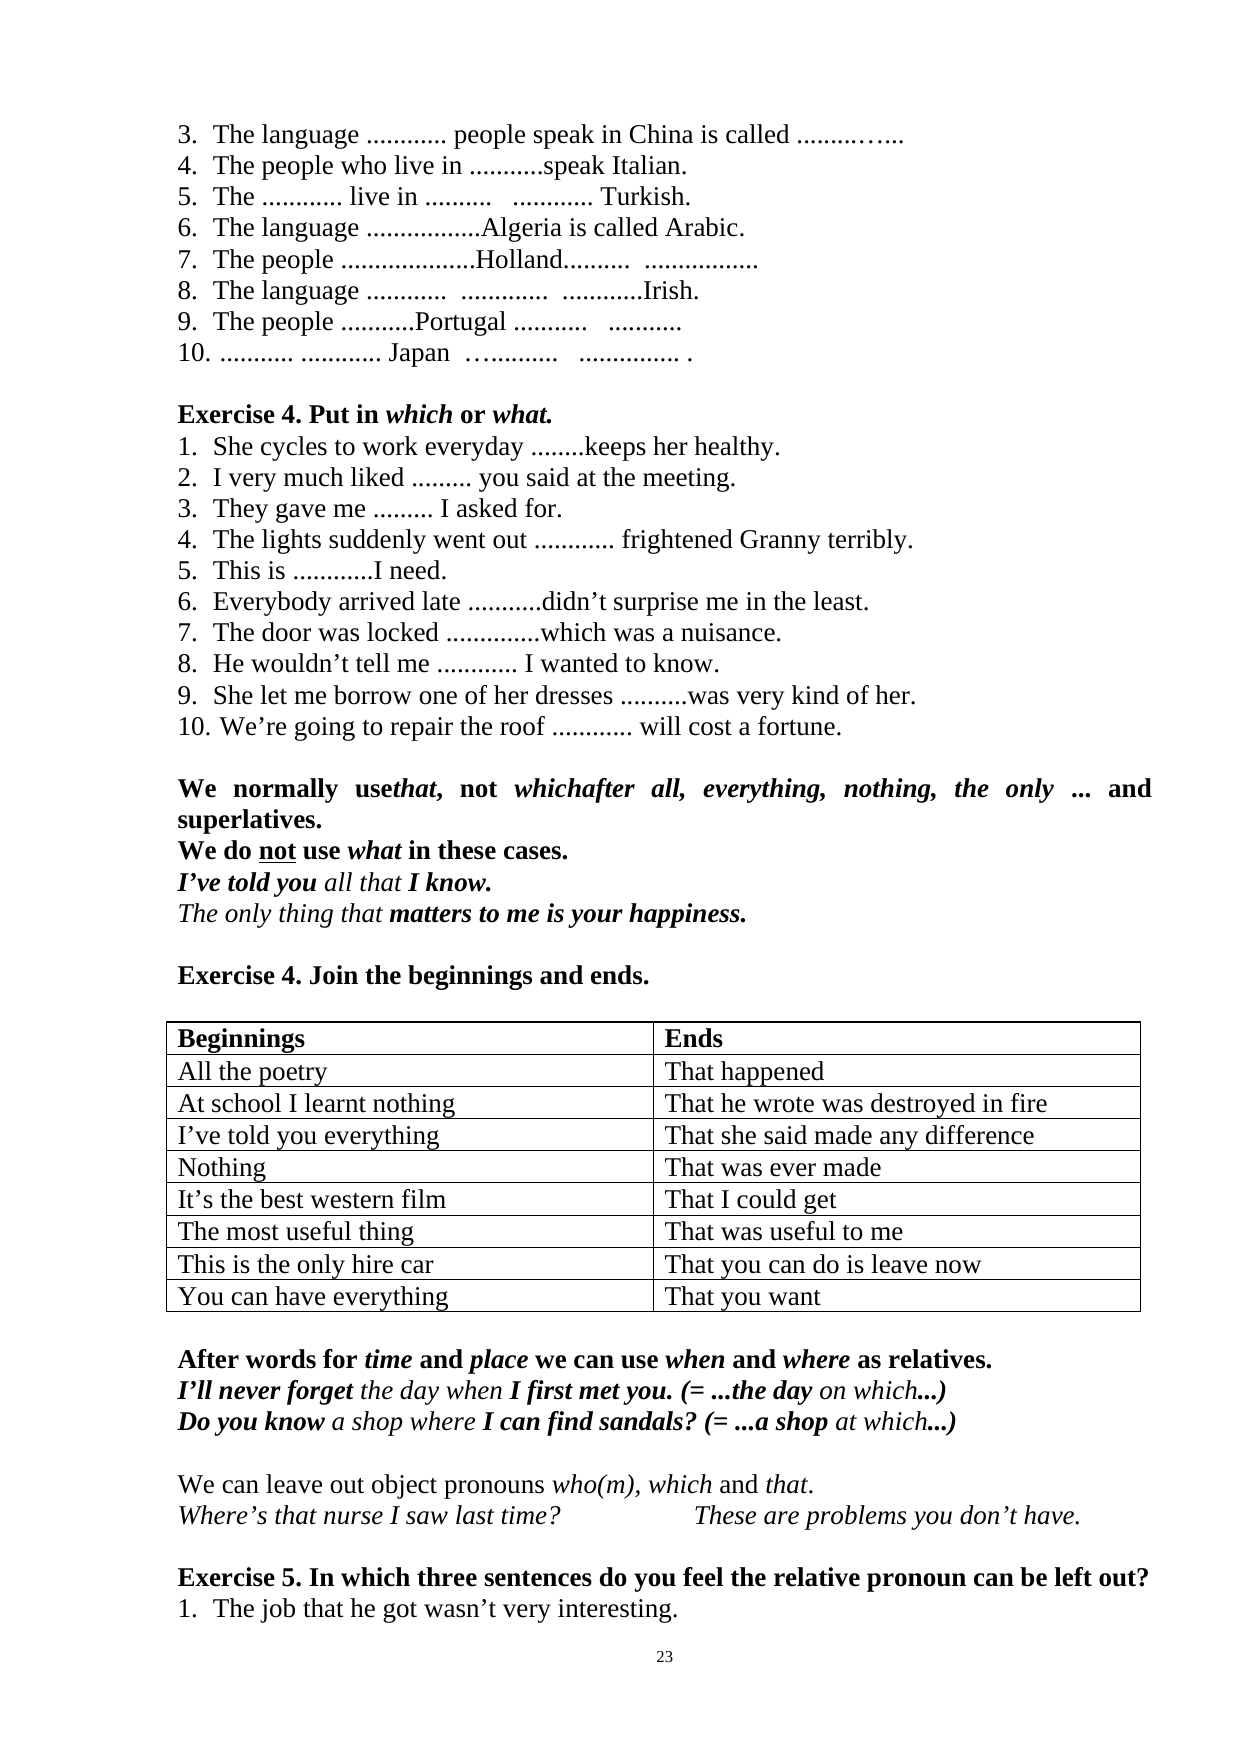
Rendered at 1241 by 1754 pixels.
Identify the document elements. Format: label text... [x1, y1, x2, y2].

text We normally usethat, not whichafter all, everything, nothing, the only ... and superlatives. [177, 772, 1152, 834]
table_cell All the poetry [167, 1055, 653, 1086]
list This is ............I need. [177, 554, 1152, 585]
text The only thing that matters to me is your happiness. [177, 897, 1152, 928]
table_cell This is the only hire car [167, 1248, 653, 1279]
table_cell At school I learnt nothing [167, 1087, 653, 1118]
list She cycles to work everyday ........keeps her healthy. [177, 429, 1152, 461]
text Exercise 4. Join the beginnings and ends. [177, 959, 1152, 990]
text Exercise which three sentences do you feel the relative pronoun can be left out? [177, 1561, 1152, 1592]
list The language ............ ............. ............Irish. [177, 274, 1152, 305]
text We can leave out object pronouns who(m), which and that. [177, 1468, 1152, 1499]
text Do you know a shop where I can find sandals? (= ...a shop at which...) [177, 1406, 1152, 1437]
text I’ll never forget the day when I first met you. (= ...the day on which...) [177, 1374, 1152, 1406]
table_cell It’s the best western film [167, 1183, 653, 1214]
table_cell You can have everything [167, 1280, 653, 1311]
list She let me borrow one of her dresses ..........was very kind of her. [177, 679, 1152, 710]
table_cell That was useful to me [654, 1216, 1140, 1247]
list The job that he got wasn’t very interesting. [177, 1592, 1152, 1623]
table_cell That happened [654, 1055, 1140, 1086]
table_cell That she said made any difference [654, 1119, 1140, 1150]
table_cell That he wrote was destroyed in fire [654, 1087, 1140, 1118]
list I very much liked ......... you said at the meeting. [177, 461, 1152, 492]
text After words for time and place we can use when and where as relatives. [177, 1343, 1152, 1374]
list He wouldn’t tell me ............ I wanted to know. [177, 648, 1152, 679]
list The lights suddenly went out ............ frightened Granny terribly. [177, 523, 1152, 554]
text We do not use what in these cases. [177, 834, 1152, 866]
list The people .............................. ................. [177, 243, 1152, 274]
list Everybody arrived late ...........didn’t surprise me in the least. [177, 585, 1152, 616]
list The door was locked ..............which was a nuisance. [177, 616, 1152, 648]
table_cell The most useful thing [167, 1216, 653, 1247]
table_header Beginnings [167, 1023, 653, 1053]
table_cell Nothing [167, 1151, 653, 1182]
table_cell That you can do is leave now [654, 1248, 1140, 1279]
table_header Ends [654, 1023, 1140, 1053]
text Where’s that nurse I saw last time? These are problems you don’t have. [177, 1499, 1152, 1530]
list The language ................. is called Arabic. [177, 212, 1152, 243]
table_cell I’ve told you everything [167, 1119, 653, 1150]
text I’ve told you all that I know. [177, 866, 1152, 897]
list They gave me ......... I asked for. [177, 492, 1152, 523]
list The ............ live in .......... ............ Turkish. [177, 180, 1152, 212]
list The language ............ people speak in is called .........…... [177, 118, 1152, 149]
list We’re going to repair the roof ............ will cost a fortune. [177, 710, 1152, 741]
text Exercise 4. Put in which or what. [177, 398, 1152, 429]
table_cell That was ever made [654, 1151, 1140, 1182]
list The people who live in ...........speak Italian. [177, 149, 1152, 180]
table_cell That I could get [654, 1183, 1140, 1214]
list ........... ............ Japan ….......... ............... . [177, 336, 1152, 367]
list The people ...........Portugal ........... ........... [177, 305, 1152, 336]
table_cell That you want [654, 1280, 1140, 1311]
